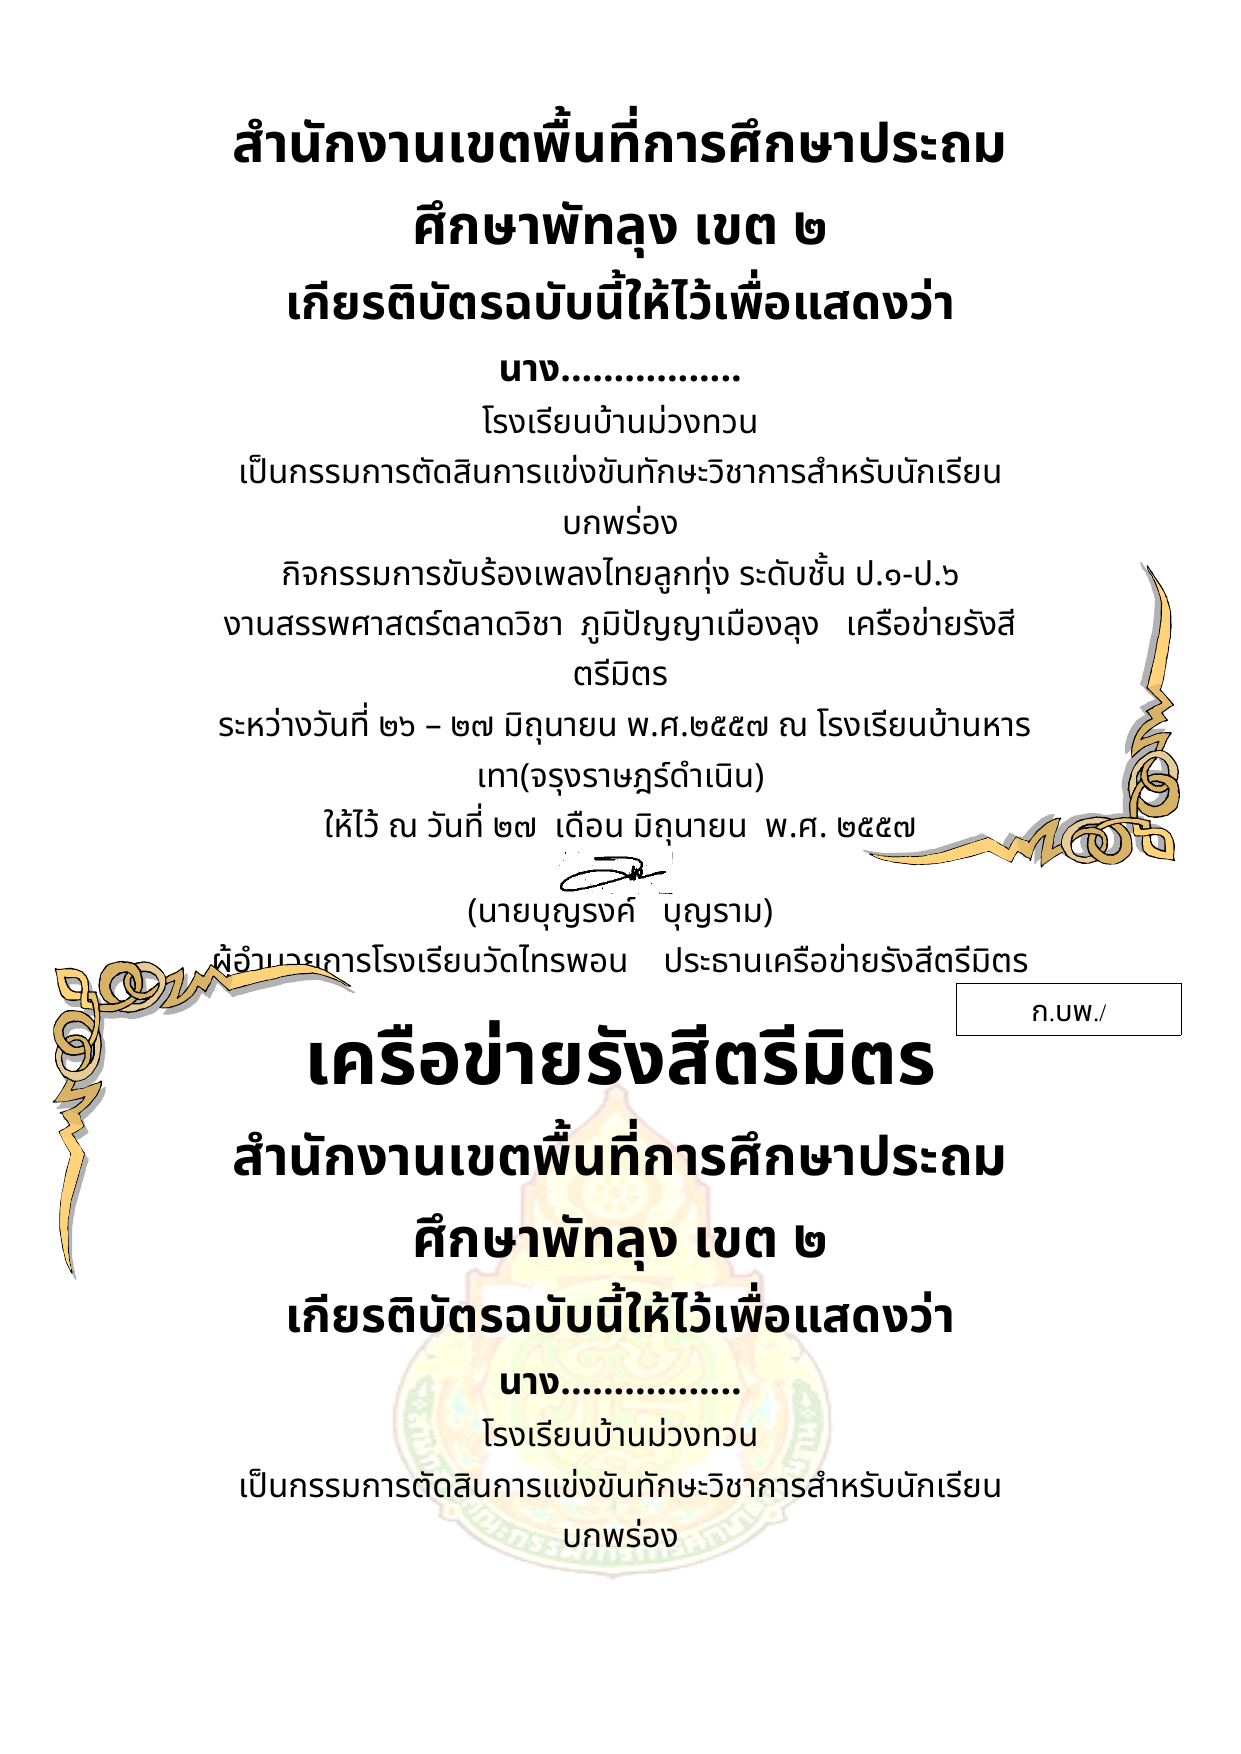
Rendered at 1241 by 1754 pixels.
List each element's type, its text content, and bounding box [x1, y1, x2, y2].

text เกียรติบัตรฉบับนี้ให้ไว้เพื่อแสดงว่า นาง................. โรงเรียนบ้านม่วงทวน เป็นกรรมการตัดสินการแข่งขันทักษะวิชาการสำหรับนักเรียนบกพร่อง [187, 269, 1053, 549]
text เครือข่ายรังสีตรีมิตร [187, 1005, 1053, 1118]
text เกียรติบัตรฉบับนี้ให้ไว้เพื่อแสดงว่า นาง................. โรงเรียนบ้านม่วงทวน เป็นกรรมการตัดสินการแข่งขันทักษะวิชาการสำหรับนักเรียนบกพร่อง [187, 1282, 1053, 1563]
text (นายบุญรงค์ บุญราม) ผู้อำนวยการโรงเรียนวัดไทรพอน ประธานเครือข่ายรังสีตรีมิตร [187, 887, 1053, 988]
text สำนักงานเขตพื้นที่การศึกษาประถมศึกษาพัทลุง เขต ๒ [187, 105, 1053, 269]
text กิจกรรมการขับร้องเพลงไทยลูกทุ่ง ระดับชั้น ป.๑-ป.๖ งานสรรพศาสตร์ตลาดวิชา ภูมิปัญญาเมืองลุง เครือข่ายรังสีตรีมิตร ระหว่างวันที่ ๒๖ – ๒๗ มิถุนายน พ.ศ.๒๕๕๗ ณ โรงเรียนบ้านหารเทา(จรุงราษฎร์ดำเนิน) ให้ไว้ ณ วันที่ ๒๗ เดือน มิถุนายน พ.ศ. ๒๕๕๗ [187, 549, 1053, 853]
text สำนักงานเขตพื้นที่การศึกษาประถมศึกษาพัทลุง เขต ๒ [187, 1118, 1053, 1282]
